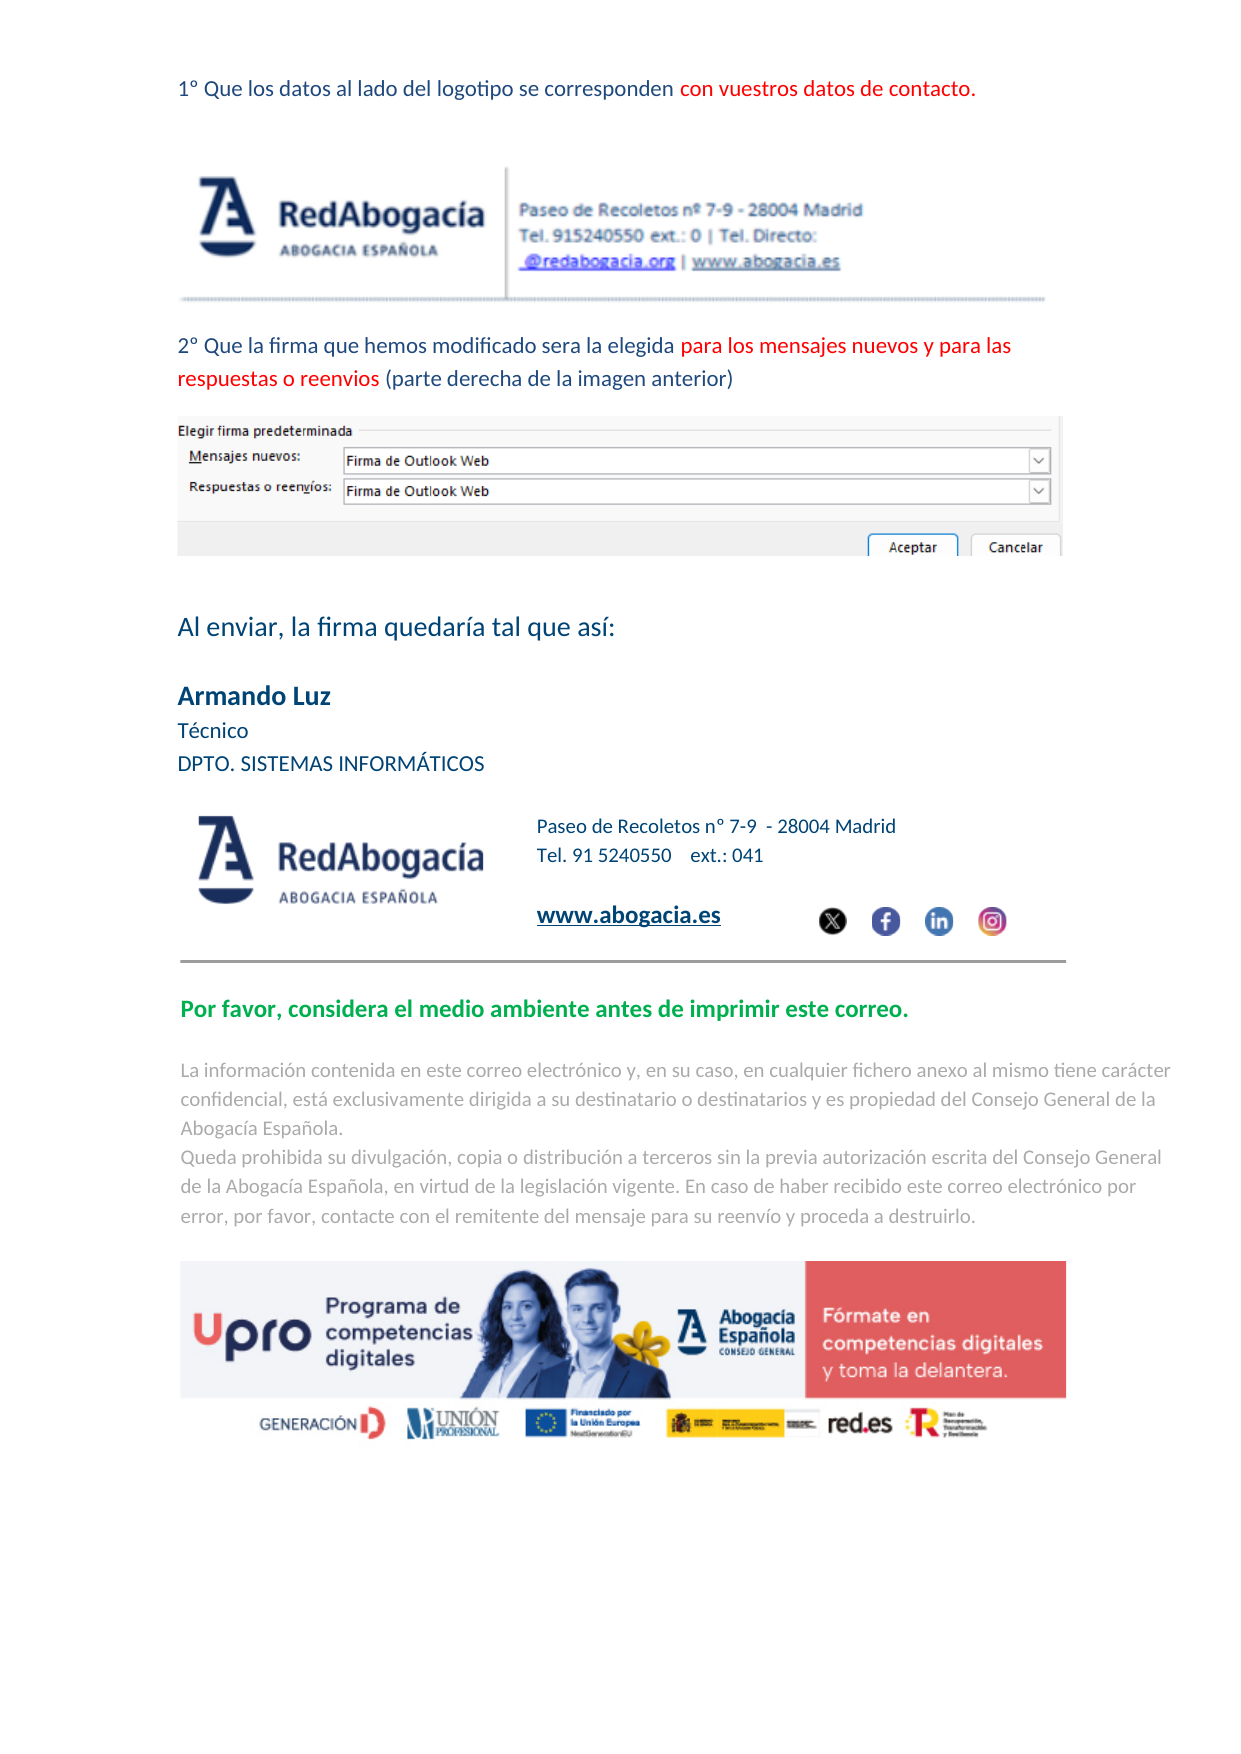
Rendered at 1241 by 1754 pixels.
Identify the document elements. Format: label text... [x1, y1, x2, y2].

table_cell Por favor, considera el medio ambiente antes de imprimir este correo. La información contenida en este correo electrónico y, en su caso, en cualquier fichero anexo al mismo tiene carácter confidencial, está exclusivamente dirigida a su destinatario o destinatarios y es propiedad del Consejo General de la Abogacía Española. Queda prohibida su divulgación, copia o distribución a terceros sin la previa autorización escrita del Consejo General de la Abogacía Española, en virtud de la legislación vigente. En caso de haber recibido este correo electrónico por error, por favor, contacte con el remitente del mensaje para su reenvío y proceda a destruirlo. [177, 957, 1181, 1517]
text Armando Luz Técnico DPTO. SISTEMAS INFORMÁTICOS [177, 678, 1063, 777]
picture [180, 813, 493, 909]
table_header Paseo de Recoletos nº 7-9 - 28004 Madrid Tel. 91 5240550 ext.: 041 [534, 810, 1181, 896]
picture [872, 907, 901, 936]
text Al enviar, la firma quedaría tal que así: [177, 609, 1063, 644]
picture [177, 416, 1063, 556]
text 2º Que la firma que hemos modificado sera la elegida para los mensajes nuevos y para las respuestas o reenvios (parte derecha de la imagen anterior) [177, 332, 1063, 392]
text 1º Que los datos al lado del logotipo se corresponden con vuestros datos de contacto. [177, 74, 1063, 102]
picture [818, 907, 847, 936]
picture [925, 907, 954, 936]
table_header [177, 810, 533, 957]
table_cell www.abogacia.es [534, 896, 816, 957]
table_cell [816, 896, 1181, 957]
picture [180, 1261, 1067, 1448]
picture [978, 907, 1007, 936]
